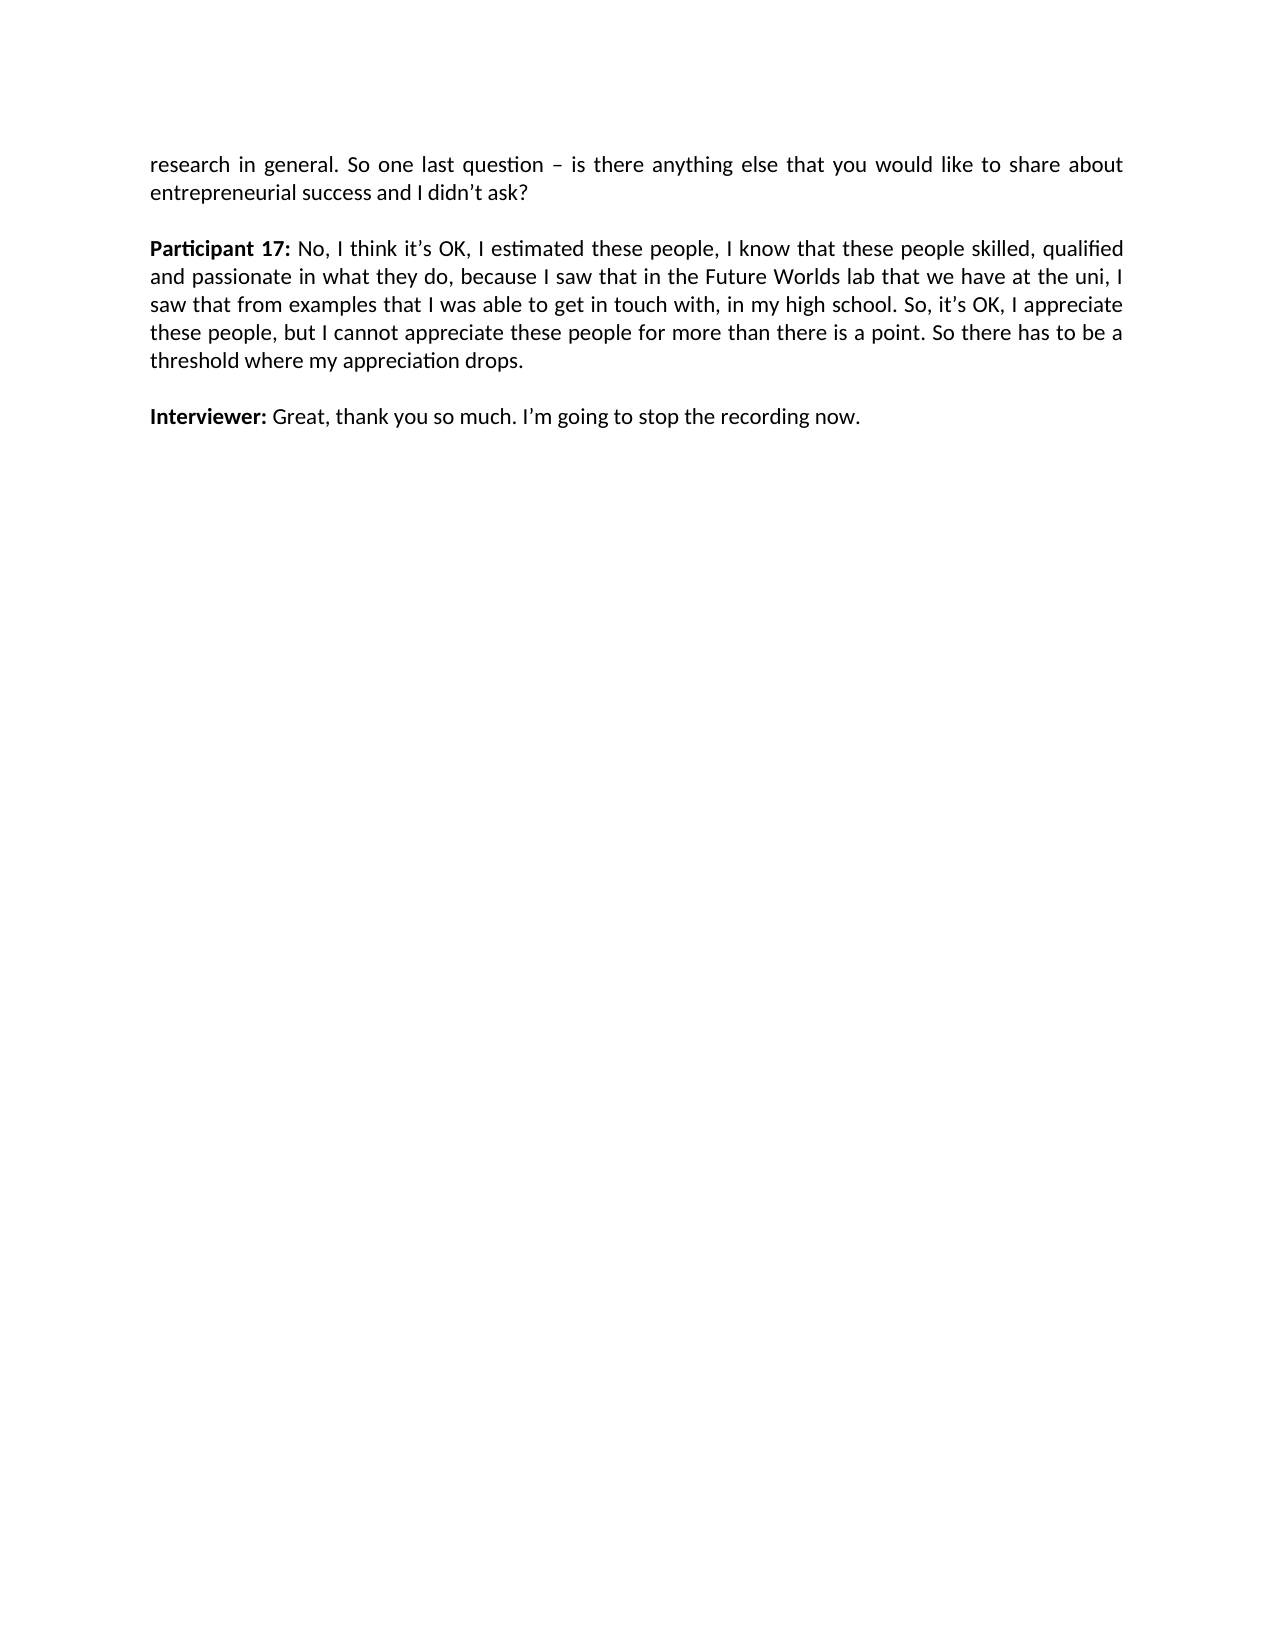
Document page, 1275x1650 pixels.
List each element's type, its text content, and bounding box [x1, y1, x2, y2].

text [150, 150, 1125, 206]
text Participant 17: No, I think it’s OK, I estimated these people, I know that these people skilled, qualified and passionate in what they do, because I saw that in the Future Worlds lab that we have at the uni, I saw that from examples that I was able to get in touch with, in my high school. So, it’s OK, I appreciate these people, but I cannot appreciate these people for more than there is a point. So there has to be a threshold where my appreciation drops. [150, 234, 1125, 374]
text Interviewer: Great, thank you so much. I’m going to stop the recording now. [150, 402, 1125, 430]
